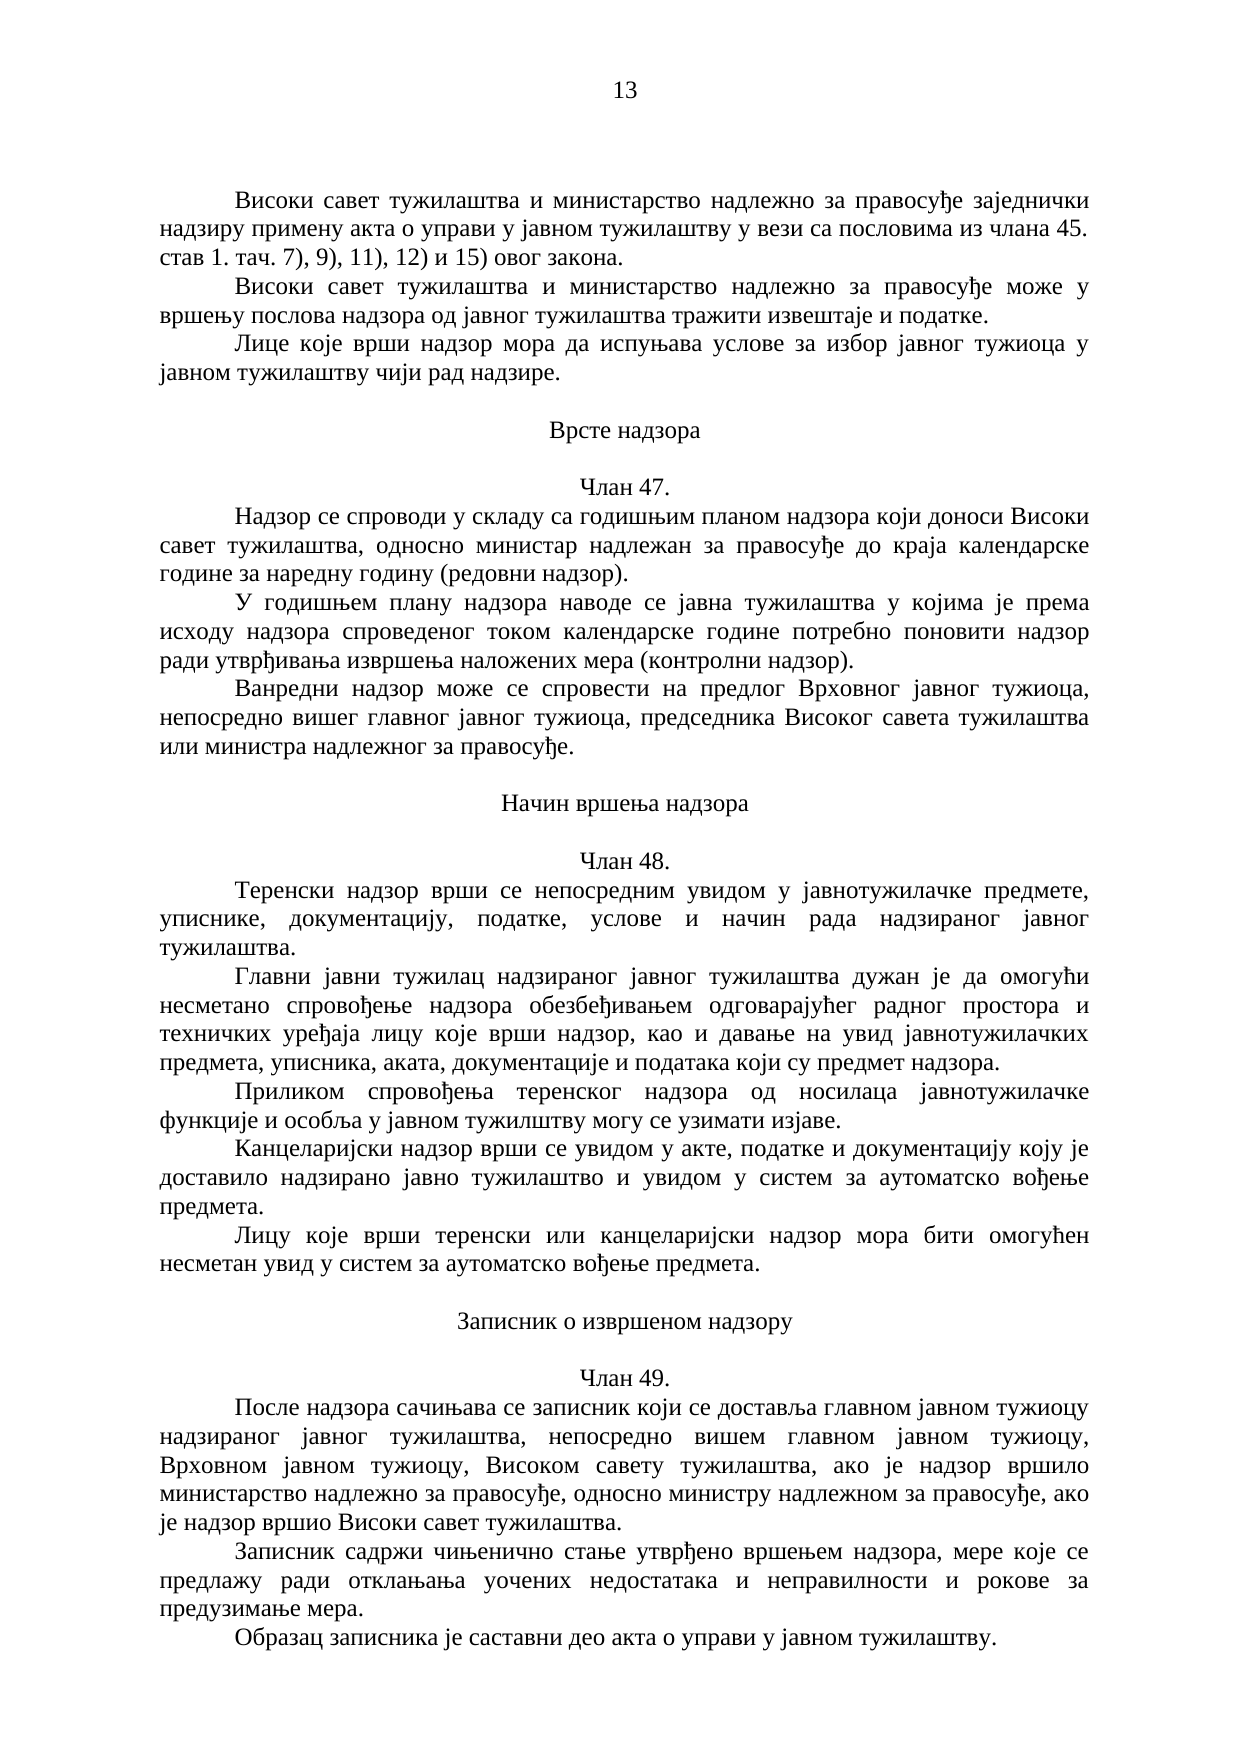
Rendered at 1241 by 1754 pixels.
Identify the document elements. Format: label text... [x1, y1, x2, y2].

text Записник садржи чињенично стање утврђено вршењем надзора, мере које се предлажу ради отклањања уочених недостатака и неправилности и рокове за предузимање мера. [159, 1536, 1090, 1622]
text Главни јавни тужилац надзираног јавног тужилаштва дужан је да омогући несметано спровођење надзора обезбеђивањем одговарајућег радног простора и техничких уређаја лицу које врши надзор, као и давање на увид јавнотужилачких предмета, уписника, аката, документације и података који су предмет надзора. [159, 961, 1090, 1076]
text Члан 48. [159, 846, 1090, 875]
text После надзора сачињава се записник који се доставља главном јавном тужиоцу надзираног јавног тужилаштва, непосредно вишем главном јавном тужиоцу, Врховном јавном тужиоцу, Високом савету тужилаштва, ако је надзор вршило министарство надлежно за правосуђе, односно министру надлежном за правосуђе, ако је надзор вршио Високи савет тужилаштва. [159, 1392, 1090, 1536]
text Надзор се спроводи у складу са годишњим планом надзора који доноси Високи савет тужилаштва, односно министар надлежан за правосуђе до краја календарске године за наредну годину (редовни надзор). [159, 501, 1090, 587]
text Записник о извршеном надзору [159, 1306, 1090, 1335]
text Лицу које врши теренски или канцеларијски надзор мора бити омогућен несметан увид у систем за аутоматско вођење предмета. [159, 1220, 1090, 1277]
text Начин вршења надзора [159, 788, 1090, 817]
text Образац записника је саставни део акта о управи у јавном тужилаштву. [159, 1622, 1090, 1651]
text Високи савет тужилаштва и министарство надлежно за правосуђе може у вршењу послова надзора од јавног тужилаштва тражити извештаје и податке. [159, 271, 1090, 328]
text Канцеларијски надзор врши се увидом у акте, податке и документацију коју је доставило надзирано јавно тужилаштво и увидом у систем за аутоматско вођење предмета. [159, 1133, 1090, 1220]
text Високи савет тужилаштва и министарство надлежно за правосуђе заједнички надзиру примену акта о управи у јавном тужилаштву у вези са пословима из члана 45. став 1. тач. 7), 9), 11), 12) и 15) овог закона. [159, 185, 1090, 271]
text Приликом спровођења теренског надзора од носилаца јавнотужилачке функције и особља у јавном тужилштву могу се узимати изјаве. [159, 1076, 1090, 1133]
text Члан 49. [159, 1363, 1090, 1392]
text Ванредни надзор може се спровести на предлог Врховног јавног тужиоца, непосредно вишег главног јавног тужиоца, председника Високог савета тужилаштва или министра надлежног за правосуђе. [159, 673, 1090, 760]
text Лице које врши надзор мора да испуњава услове за избор јавног тужиоца у јавном тужилаштву чији рад надзире. [159, 328, 1090, 386]
text Врсте надзора [159, 415, 1090, 443]
text У годишњем плану надзора наводе се јавна тужилаштва у којима је према исходу надзора спроведеног током календарске године потребно поновити надзор ради утврђивања извршења наложених мера (контролни надзор). [159, 587, 1090, 673]
text Члан 47. [159, 472, 1090, 501]
text Теренски надзор врши се непосредним увидом у јавнотужилачке предмете, уписнике, документацију, податке, услове и начин рада надзираног јавног тужилаштва. [159, 875, 1090, 961]
